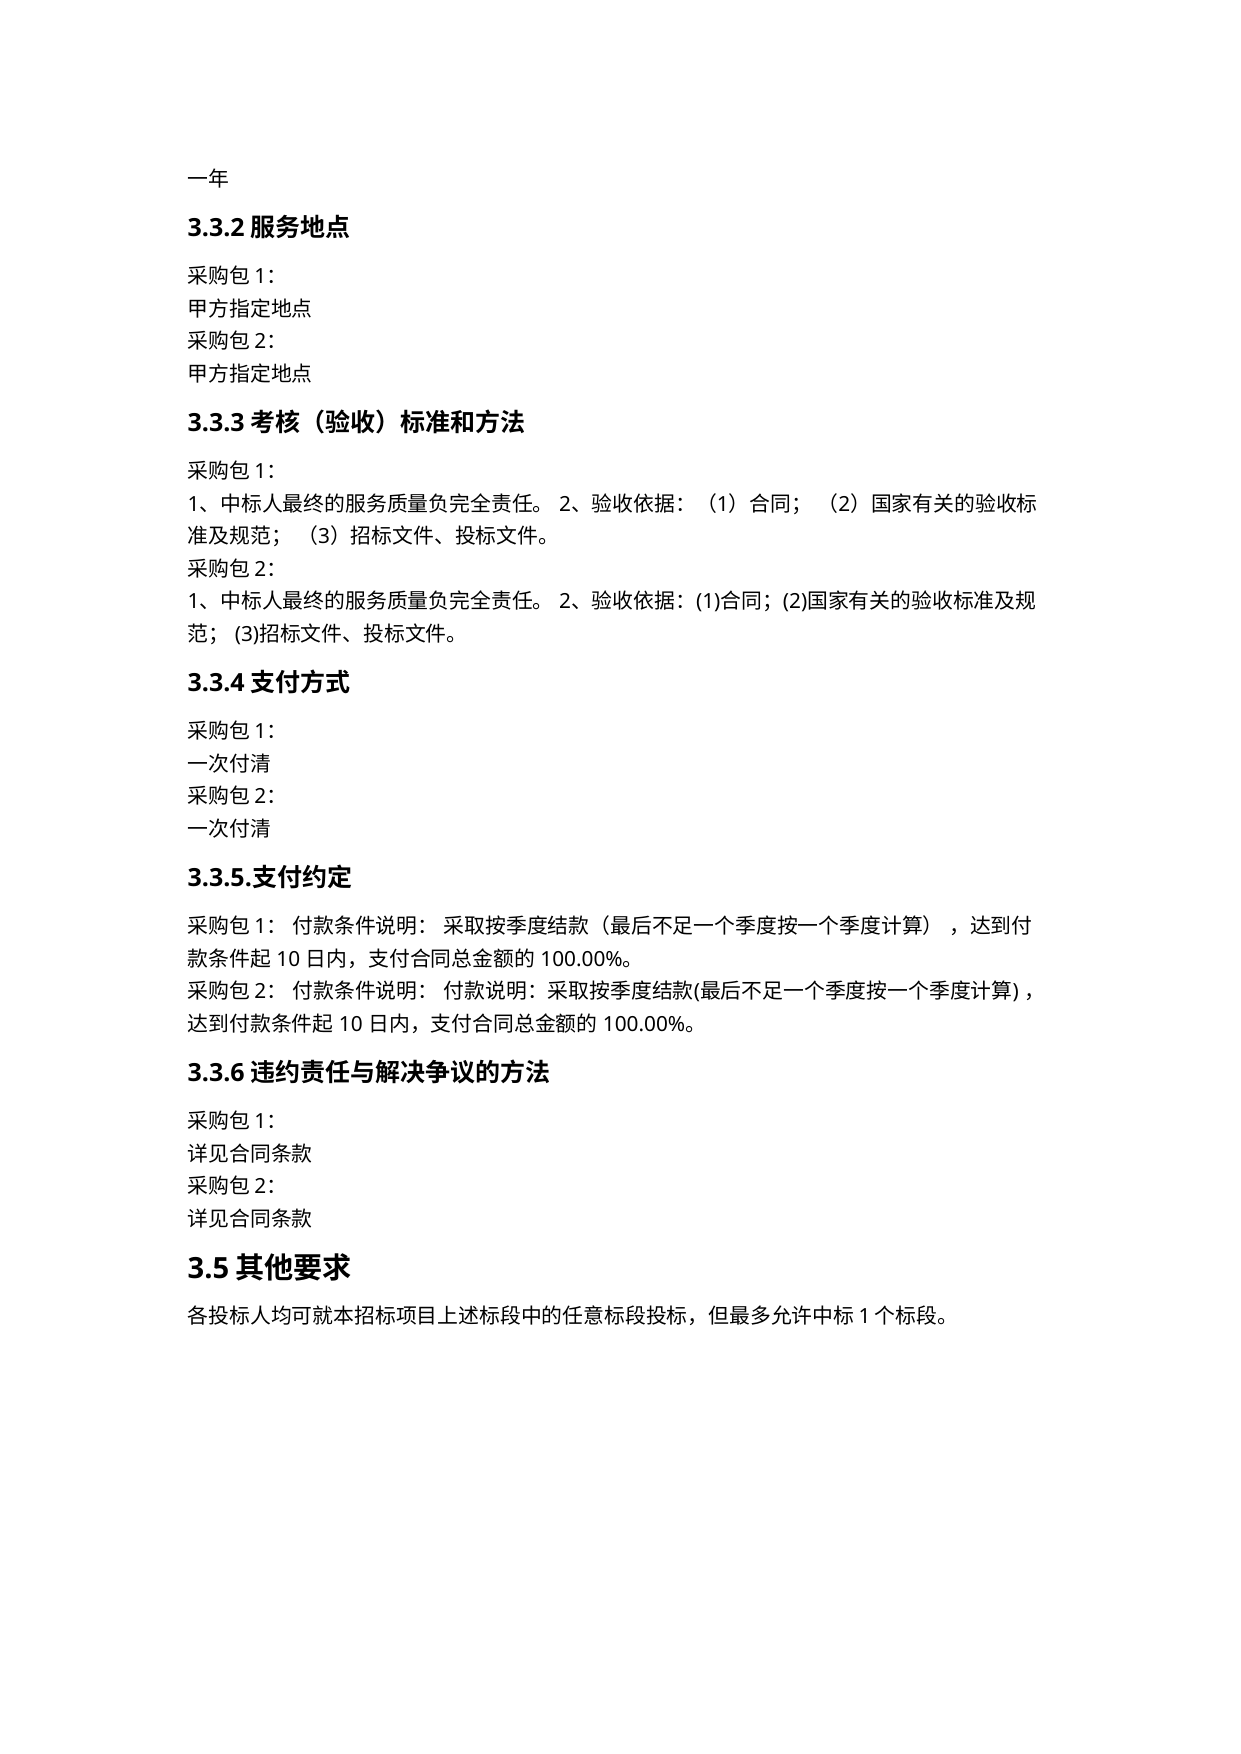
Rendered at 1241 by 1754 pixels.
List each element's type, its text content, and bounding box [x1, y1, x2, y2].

text 采购包1： 付款条件说明： 采取按季度结款（最后不足一个季度按一个季度计算） ，达到付款条件起 10 日内，支付合同总金额的 100.00%。 [187, 909, 1053, 974]
text 采购包1： [187, 259, 1053, 292]
text 甲方指定地点 [187, 292, 1053, 324]
text 采购包1： [187, 714, 1053, 747]
text 3.3.4支付方式 [187, 649, 1053, 714]
text 一次付清 [187, 812, 1053, 844]
text 1、中标人最终的服务质量负完全责任。 2、验收依据：(1)合同；(2)国家有关的验收标准及规范； (3)招标文件、投标文件。 [187, 584, 1053, 649]
text 采购包2： [187, 324, 1053, 357]
text 采购包2： [187, 1169, 1053, 1202]
text 各投标人均可就本招标项目上述标段中的任意标段投标，但最多允许中标1个标段。 [187, 1299, 1053, 1332]
text 采购包2： [187, 552, 1053, 584]
text 采购包1： [187, 454, 1053, 487]
text 一次付清 [187, 747, 1053, 779]
text 详见合同条款 [187, 1137, 1053, 1169]
text 一年 [187, 162, 1053, 194]
text 采购包2： [187, 779, 1053, 812]
text 3.3.5.支付约定 [187, 844, 1053, 909]
text 3.5其他要求 [187, 1234, 1053, 1299]
text 3.3.3考核（验收）标准和方法 [187, 389, 1053, 454]
text 详见合同条款 [187, 1202, 1053, 1234]
text 1、中标人最终的服务质量负完全责任。 2、验收依据：（1）合同； （2）国家有关的验收标准及规范； （3）招标文件、投标文件。 [187, 487, 1053, 552]
text 3.3.6违约责任与解决争议的方法 [187, 1039, 1053, 1104]
text 采购包1： [187, 1104, 1053, 1137]
text 甲方指定地点 [187, 357, 1053, 389]
text 3.3.2服务地点 [187, 194, 1053, 259]
text 采购包2： 付款条件说明： 付款说明：采取按季度结款(最后不足一个季度按一个季度计算) ，达到付款条件起 10 日内，支付合同总金额的 100.00%。 [187, 974, 1053, 1039]
